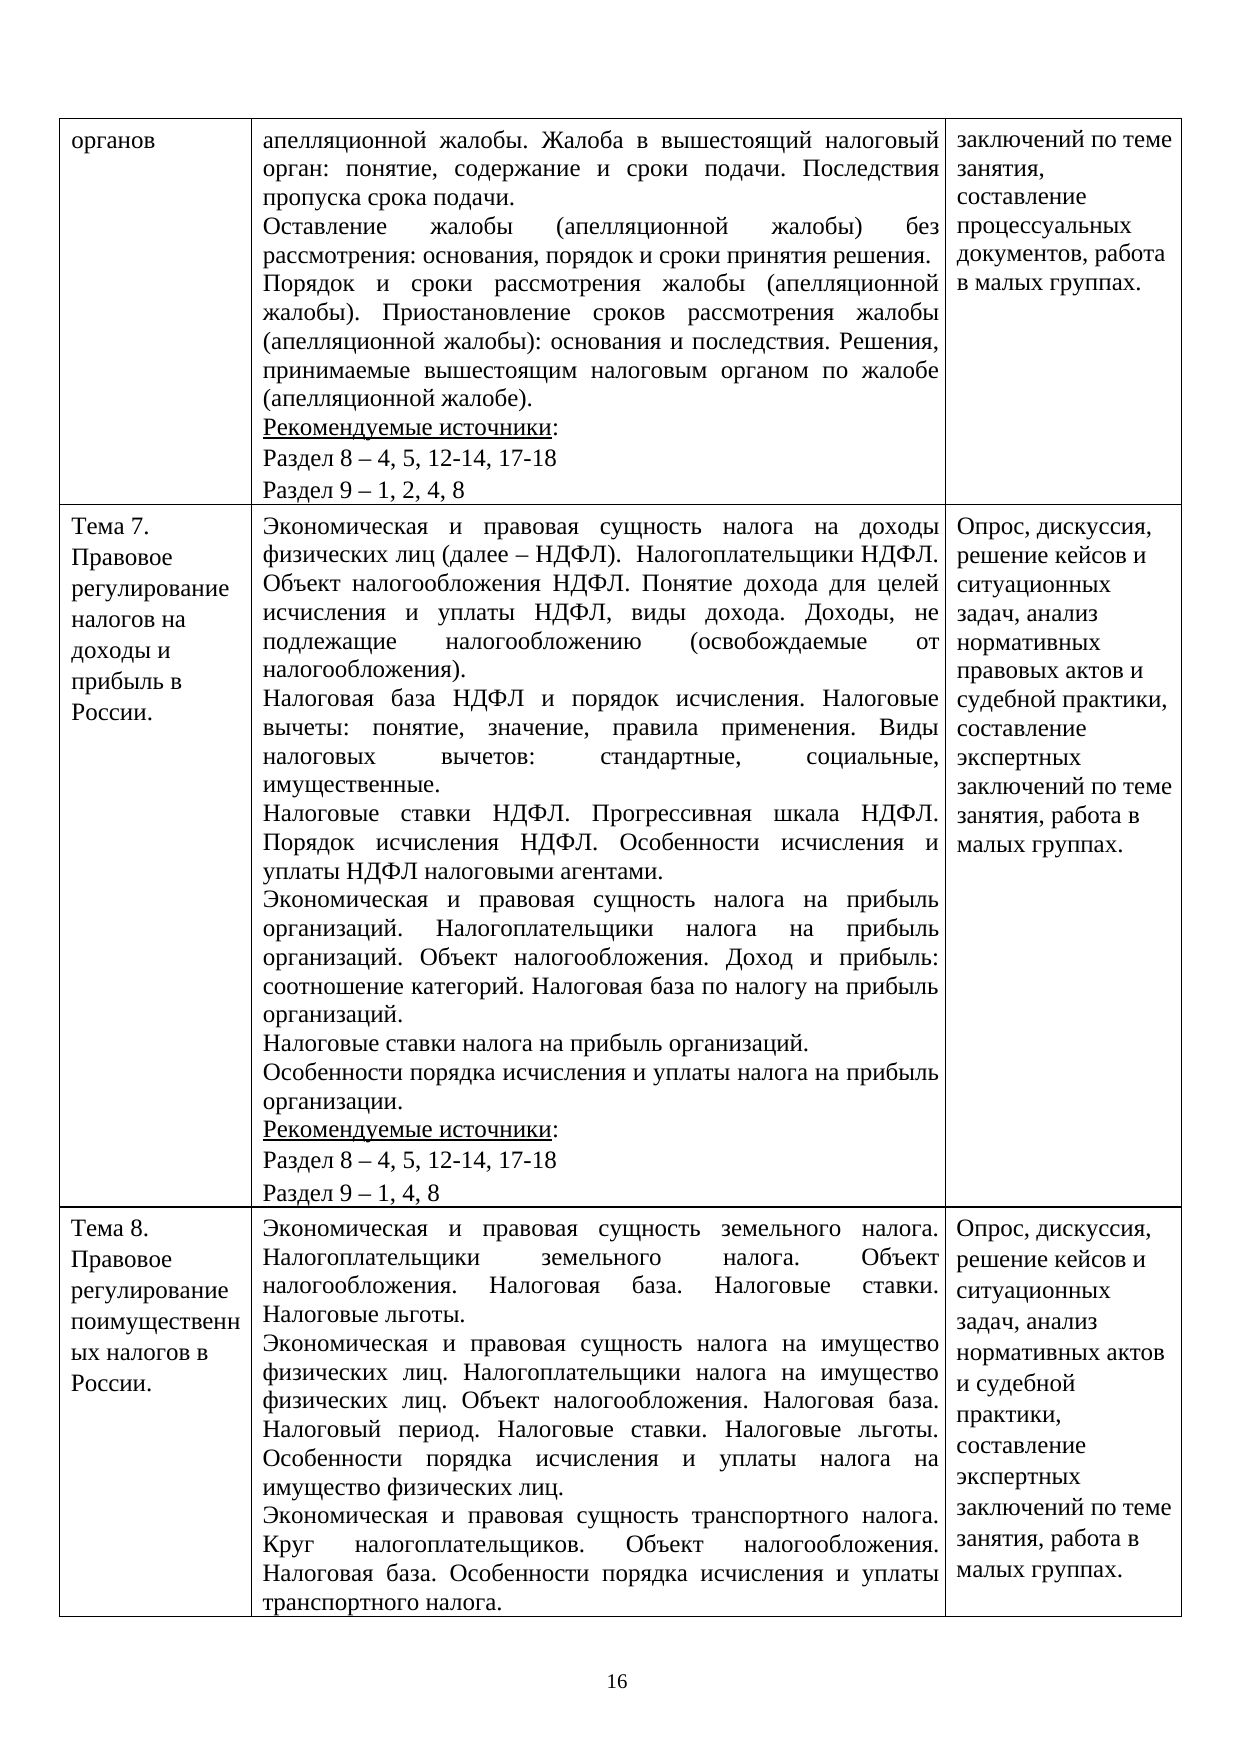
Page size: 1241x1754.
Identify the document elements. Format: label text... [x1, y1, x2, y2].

table_cell Опрос, дискуссия, решение кейсов и ситуационных задач, анализ нормативных правовых актов и судебной практики, составление экспертных заключений по теме занятия, работа в малых группах. [946, 505, 1181, 1206]
table_cell Экономическая и правовая сущность налога на доходы физических лиц (далее – НДФЛ). Налогоплательщики НДФЛ. Объект налогообложения НДФЛ. Понятие дохода для целей исчисления и уплаты НДФЛ, виды дохода. Доходы, не подлежащие налогообложению (освобождаемые от налогообложения). Налоговая база НДФЛ и порядок исчисления. Налоговые вычеты: понятие, значение, правила применения. Виды налоговых вычетов: стандартные, социальные, имущественные. Налоговые ставки НДФЛ. Прогрессивная шкала НДФЛ. Порядок исчисления НДФЛ. Особенности исчисления и уплаты НДФЛ налоговыми агентами. Экономическая и правовая сущность налога на прибыль организаций. Налогоплательщики налога на прибыль организаций. Объект налогообложения. Доход и прибыль: соотношение категорий. Налоговая база по налогу на прибыль организаций. Налоговые ставки налога на прибыль организаций. Особенности порядка исчисления и уплаты налога на прибыль организации. Рекомендуемые источники: Раздел 8 – 4, 5, 12-14, 17-18 Раздел 9 – 1, 4, 8 [252, 505, 945, 1206]
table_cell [946, 1208, 1181, 1616]
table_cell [252, 1208, 945, 1616]
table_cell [946, 119, 1181, 504]
table_cell Тема 7. Правовое регулирование налогов на доходы и прибыль в России. [60, 505, 251, 1206]
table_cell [252, 119, 945, 504]
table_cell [60, 119, 251, 504]
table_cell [60, 1208, 251, 1616]
